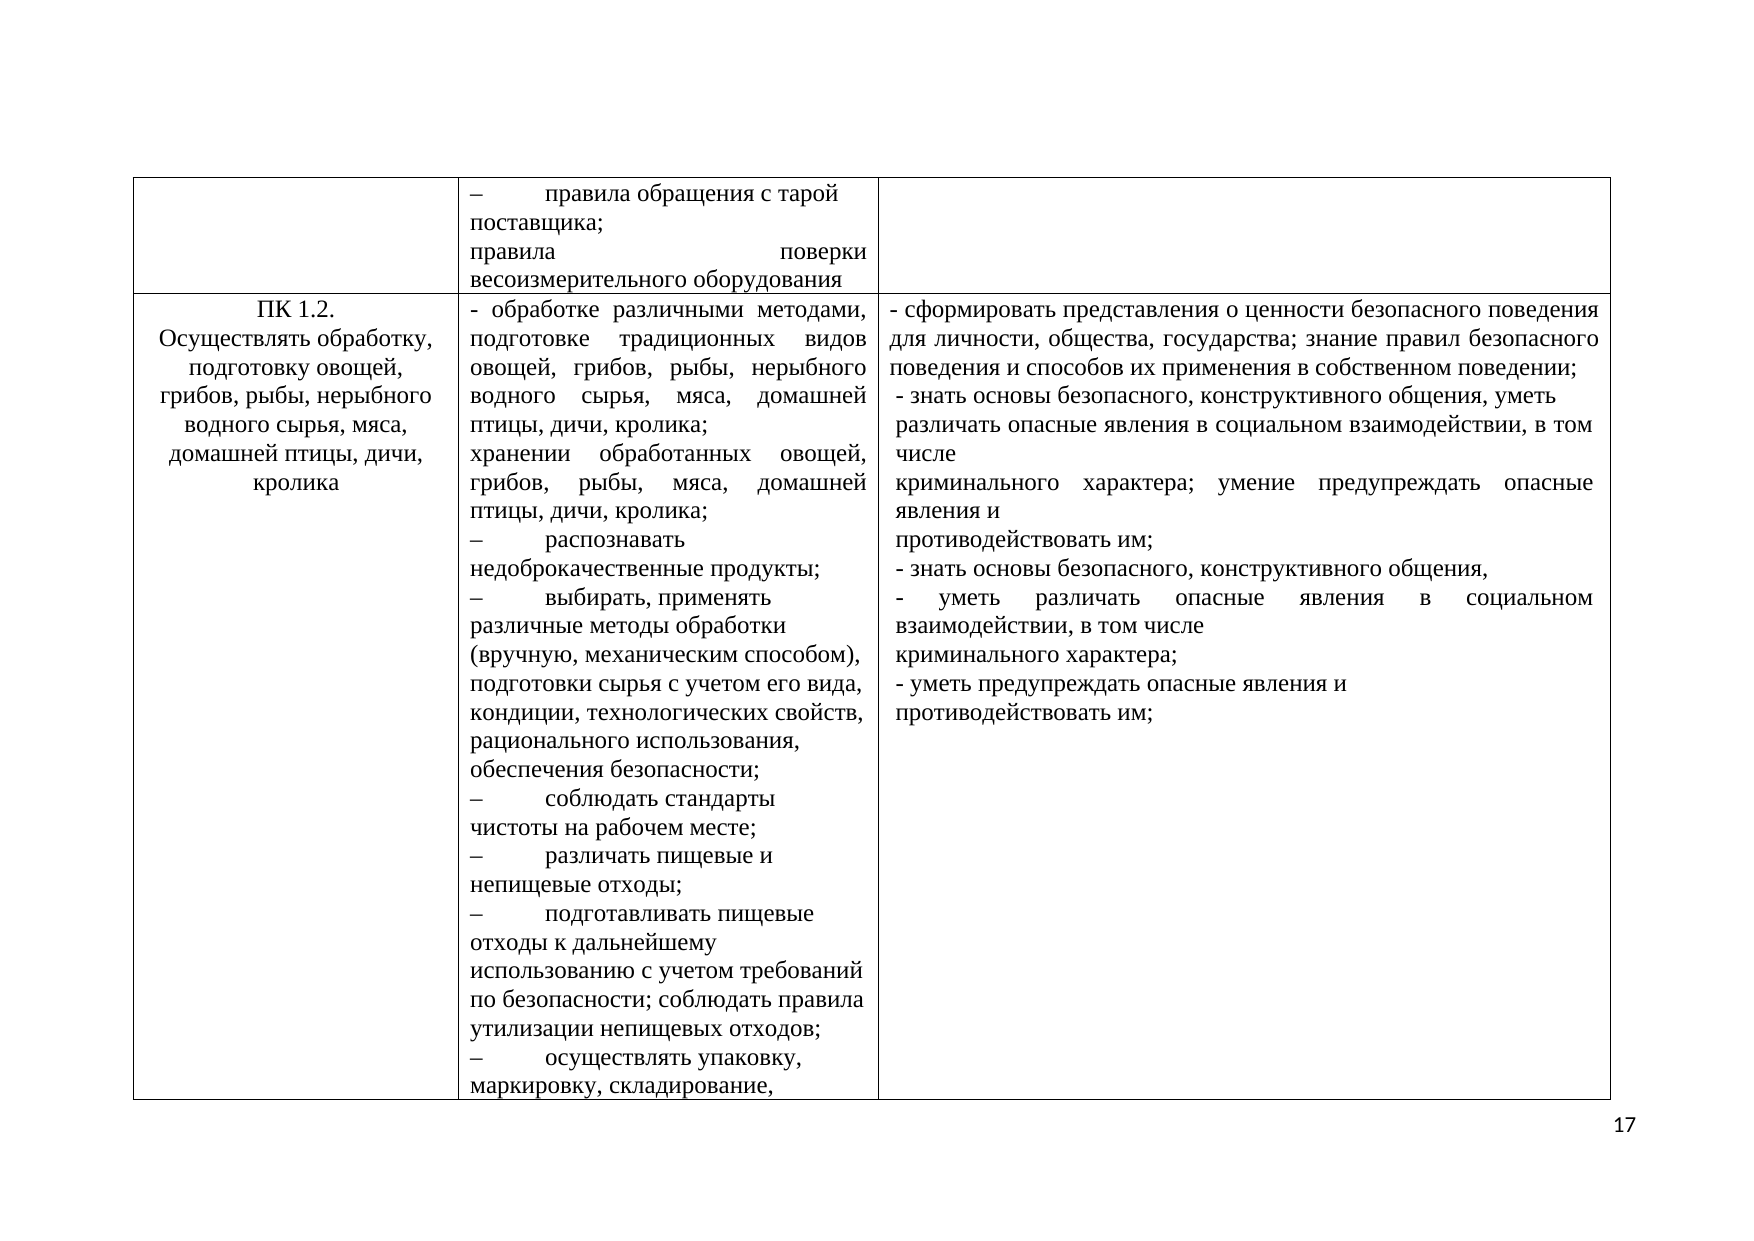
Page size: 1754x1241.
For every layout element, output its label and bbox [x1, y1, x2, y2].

table_cell [459, 294, 878, 1099]
table_cell [879, 294, 1610, 1099]
table_cell [879, 178, 1610, 293]
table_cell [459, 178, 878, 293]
table_cell [134, 178, 458, 293]
table_cell [134, 294, 458, 1099]
